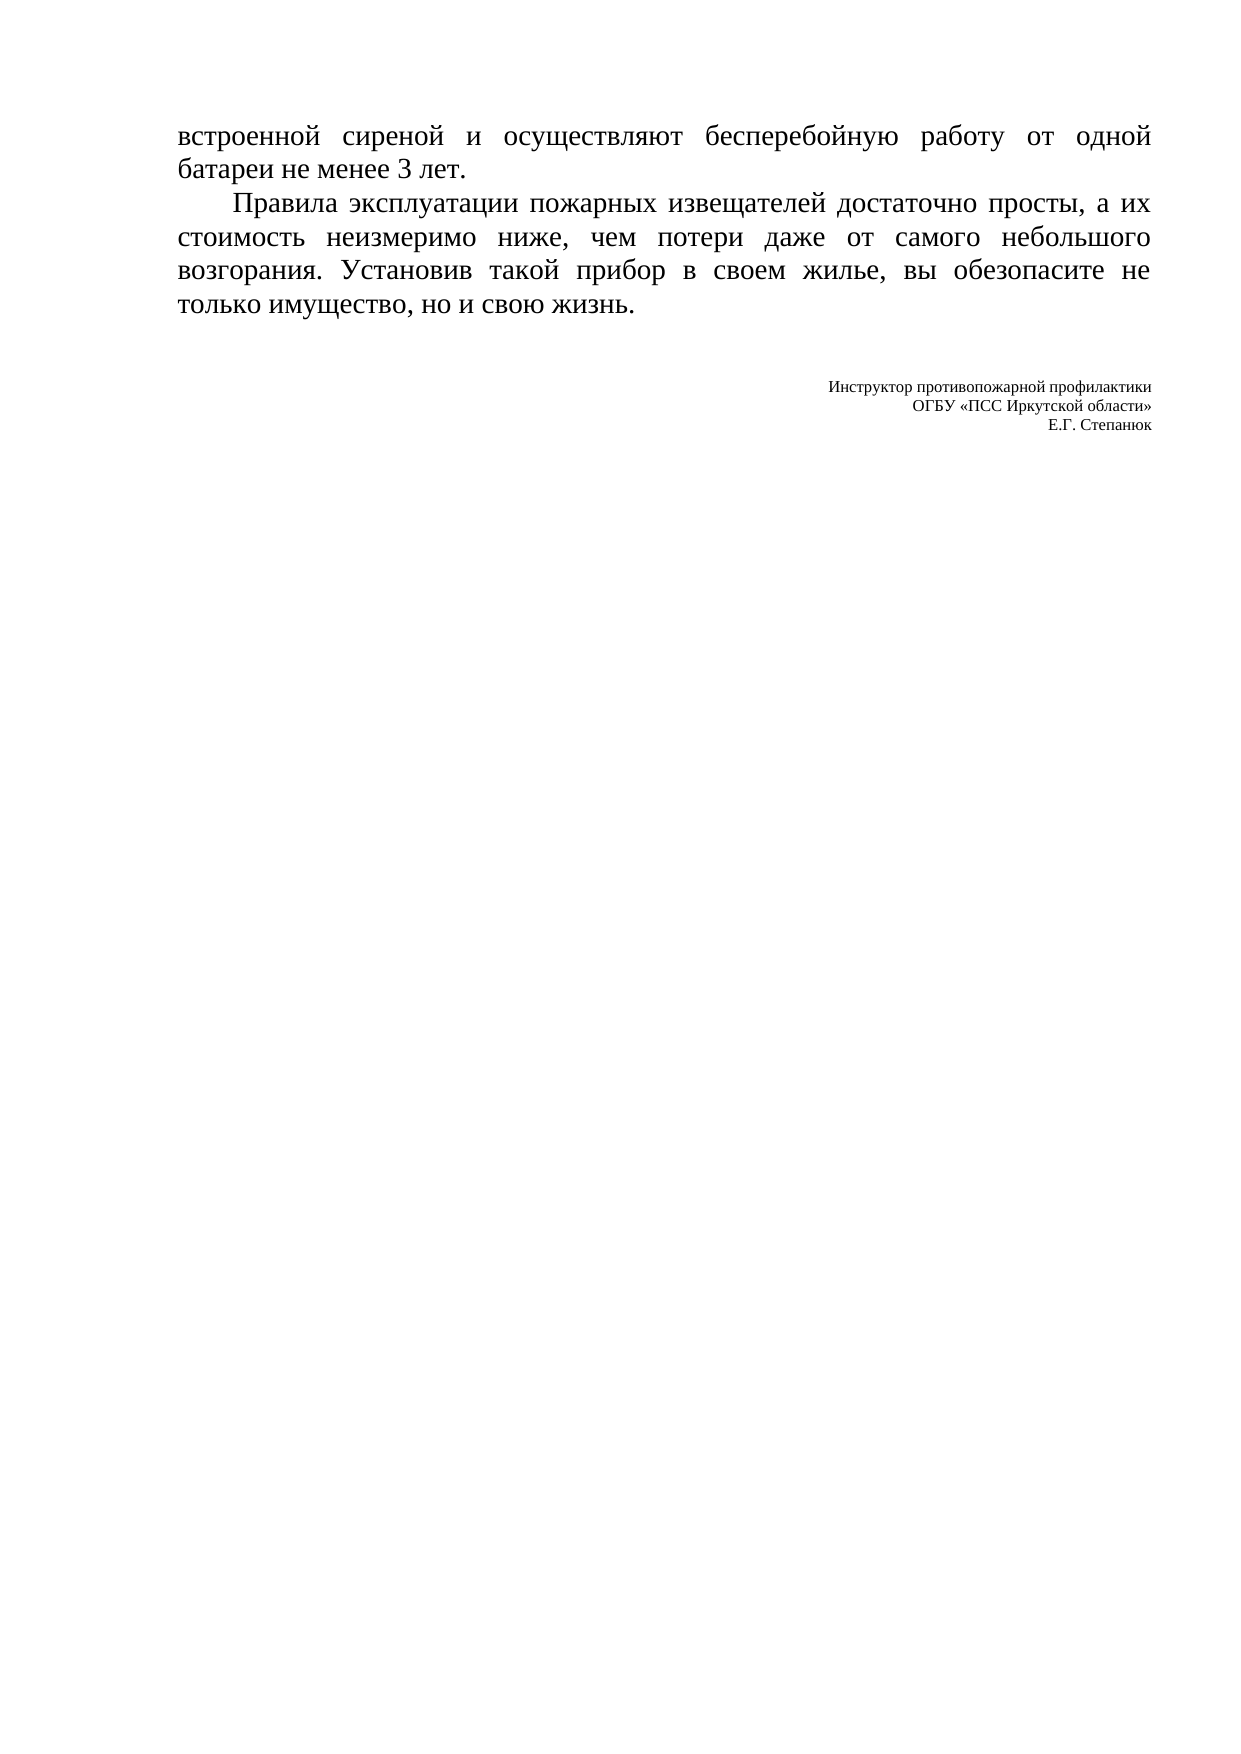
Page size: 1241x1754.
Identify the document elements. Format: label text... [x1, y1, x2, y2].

text ОГБУ «ПСС Иркутской области» [177, 396, 1152, 415]
text Инструктор противопожарной профилактики [177, 377, 1152, 396]
text Правила эксплуатации пожарных извещателей достаточно просты, а их стоимость неизмеримо ниже, чем потери даже от самого небольшого возгорания. Установив такой прибор в своем жилье, вы обезопасите не только имущество, но и свою жизнь. [177, 185, 1152, 319]
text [177, 118, 1152, 185]
text Е.Г. Степанюк [177, 415, 1152, 434]
